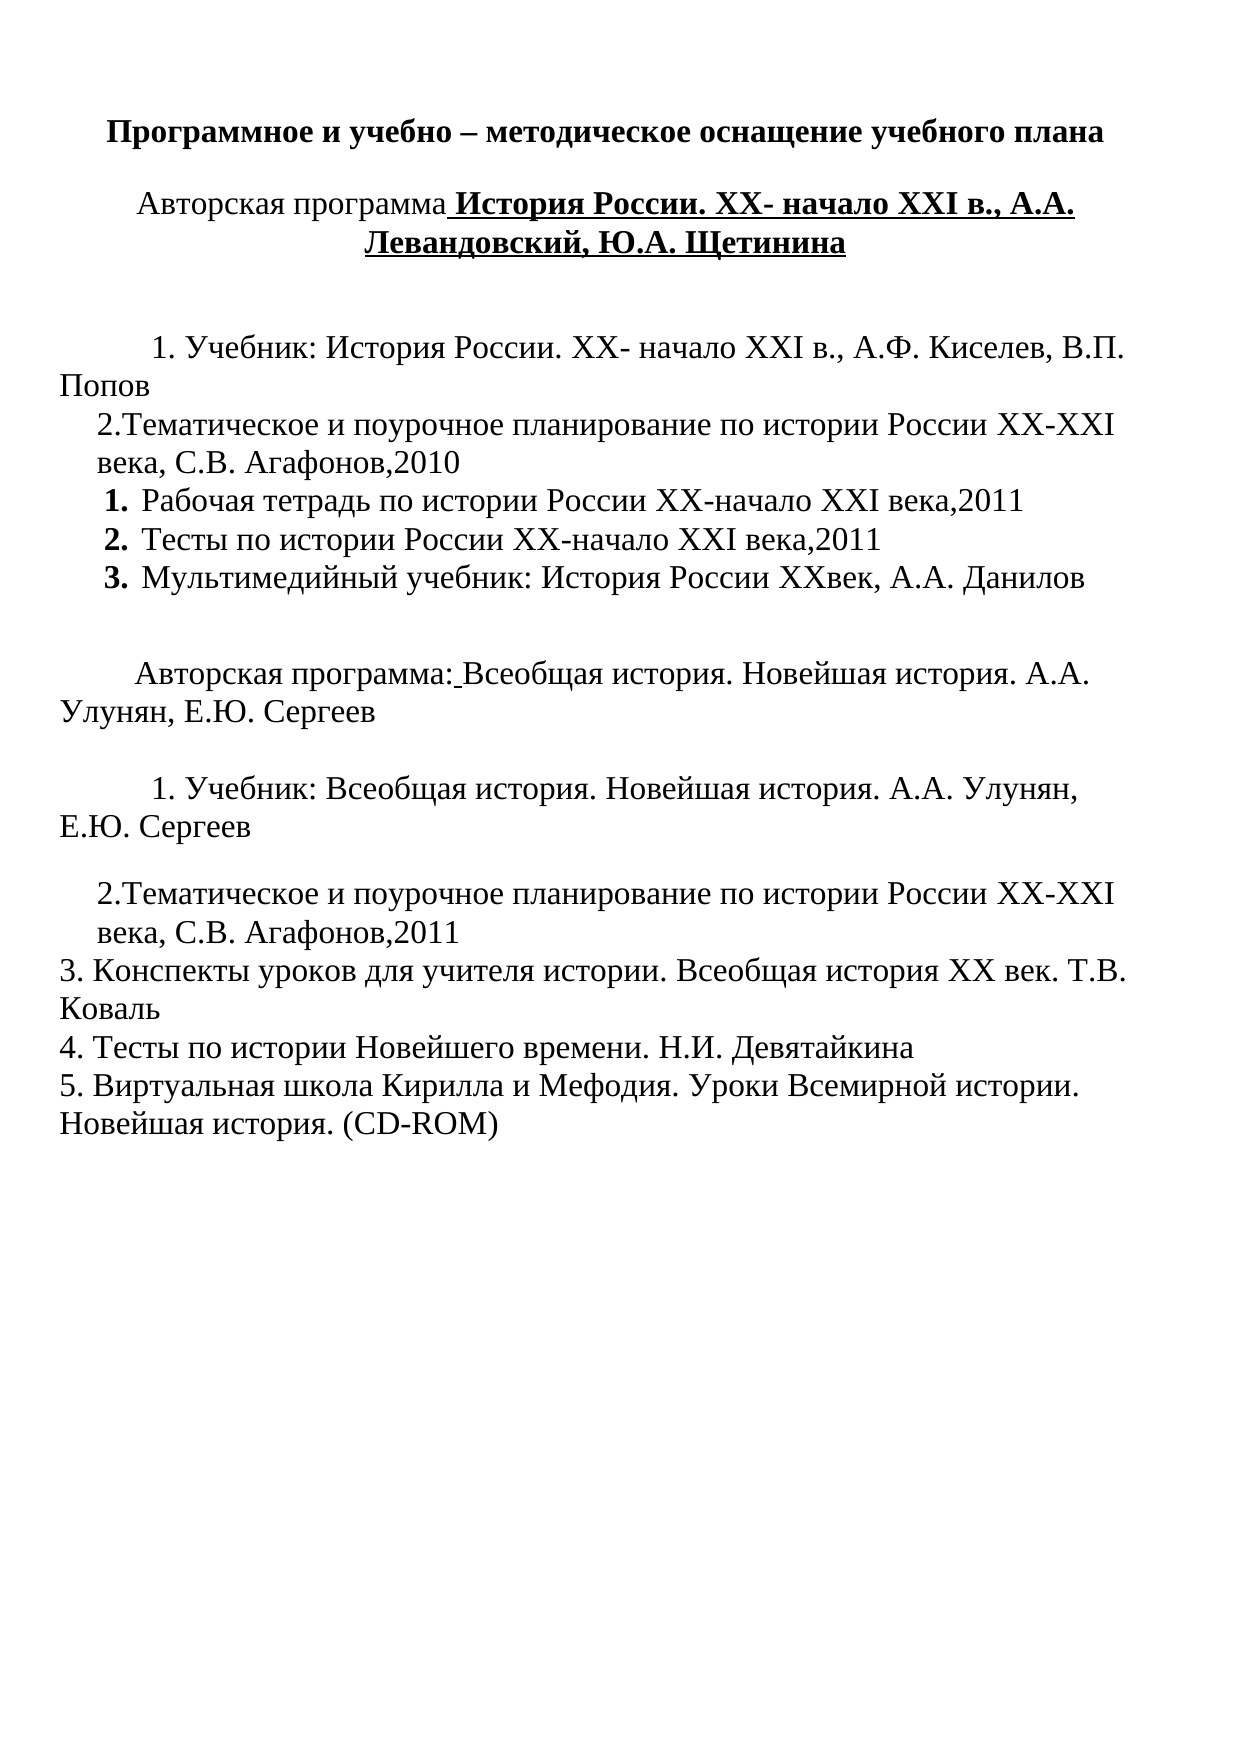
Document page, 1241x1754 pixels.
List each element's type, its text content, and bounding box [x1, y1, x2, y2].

list Мультимедийный учебник: История России XXвек, А.А. Данилов [103, 557, 1152, 596]
text 3. Конспекты уроков для учителя истории. Всеобщая история XX век. Т.В. Коваль [59, 950, 1152, 1027]
list Тесты по истории России XX-начало XXI века,2011 [103, 519, 1152, 557]
text Авторская программа: Всеобщая история. Новейшая история. А.А. Улунян, Е.Ю. Сергеев [59, 653, 1152, 730]
text 1. Учебник: История России. XX- начало XXI в., А.Ф. Киселев, В.П. Попов [59, 327, 1152, 404]
text 4. Тесты по истории Новейшего времени. Н.И. Девятайкина [59, 1027, 1152, 1065]
text Авторская программа История России. XX- начало XXI в., А.А. Левандовский, Ю.А. Щетинина [59, 184, 1152, 260]
text 5. Виртуальная школа Кирилла и Мефодия. Уроки Всемирной истории. Новейшая история. (СD-ROM) [59, 1065, 1152, 1142]
text 2.Тематическое и поурочное планирование по истории России XX-XXI века, С.В. Агафонов,2011 [97, 874, 1152, 950]
text Программное и учебно – методическое оснащение учебного плана [59, 112, 1152, 150]
list Рабочая тетрадь по истории России XX-начало XXI века,2011 [103, 481, 1152, 519]
text 1. Учебник: Всеобщая история. Новейшая история. А.А. Улунян, Е.Ю. Сергеев [59, 768, 1152, 845]
text 2.Тематическое и поурочное планирование по истории России XX-XXI века, С.В. Агафонов,2010 [97, 404, 1152, 481]
